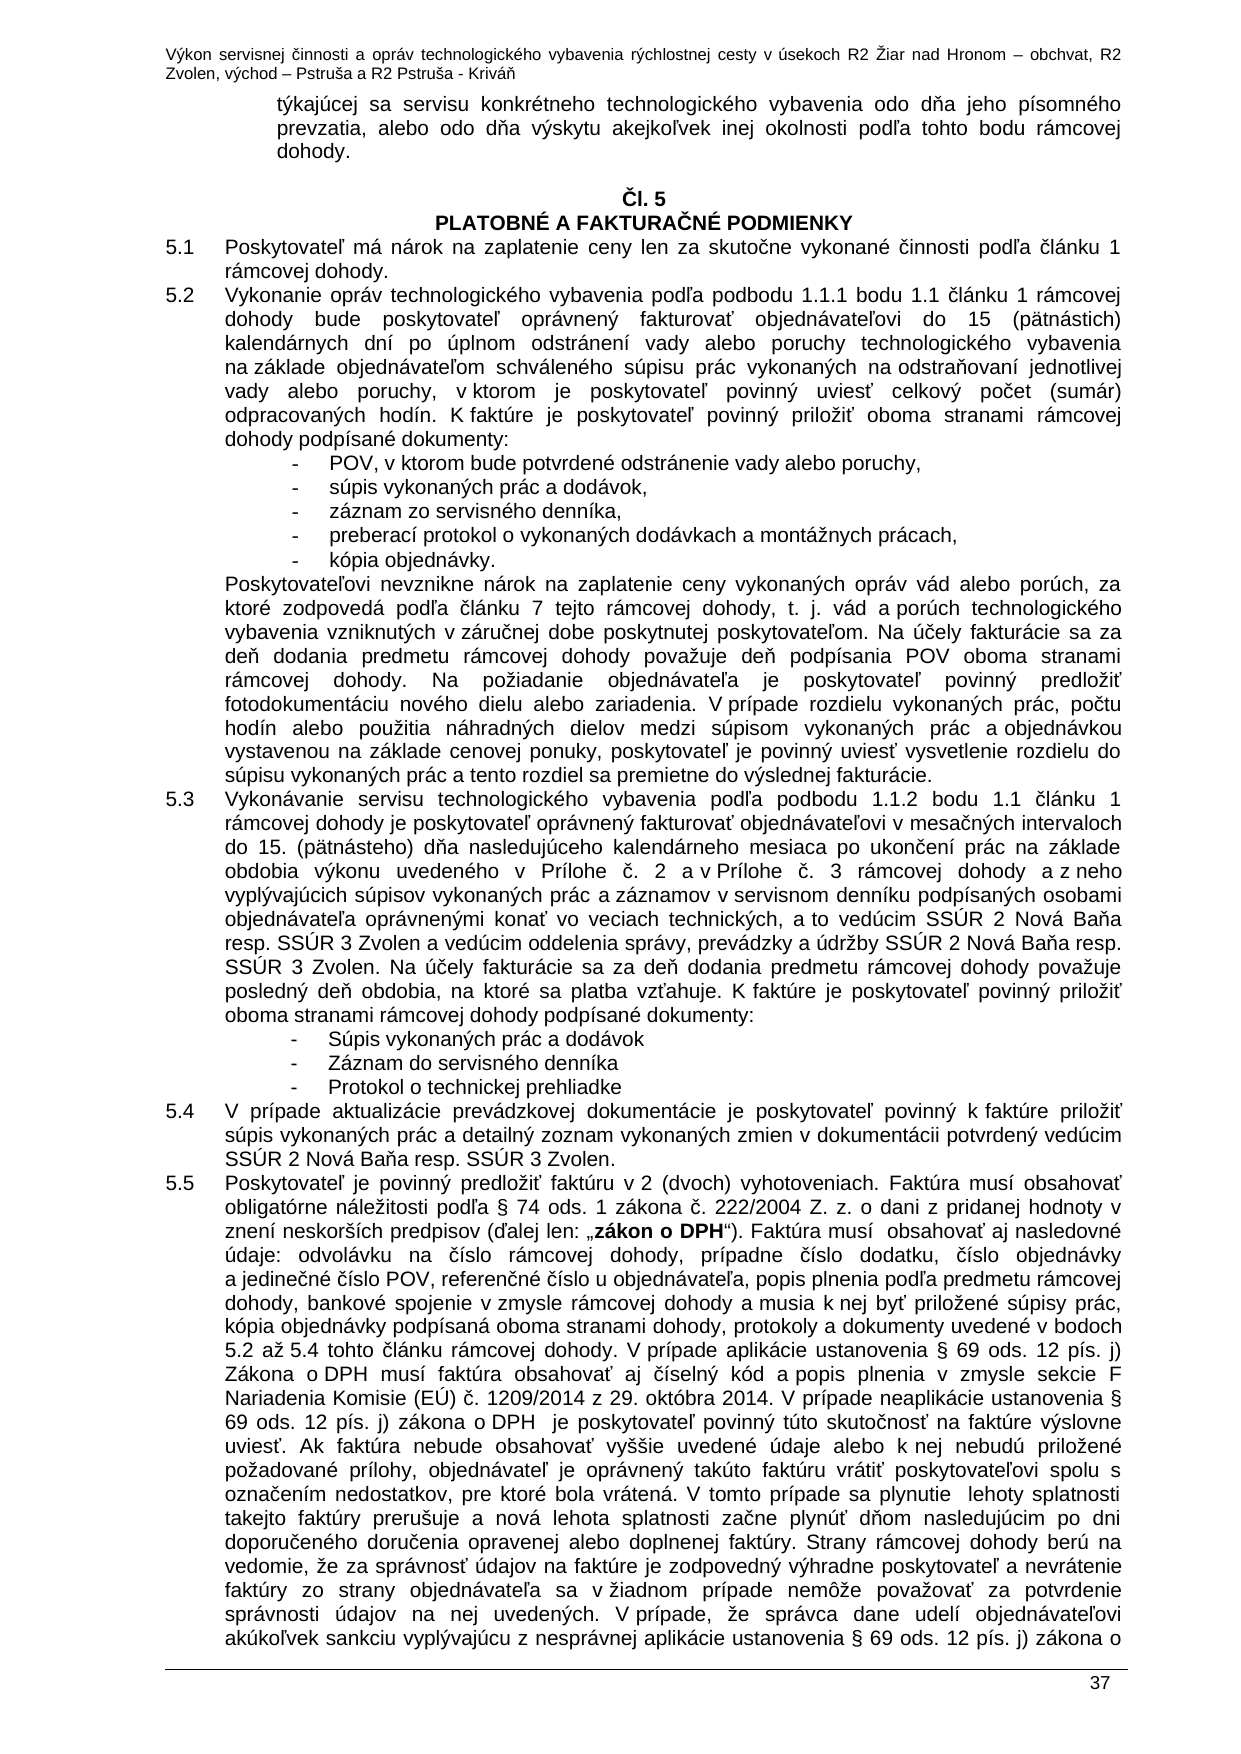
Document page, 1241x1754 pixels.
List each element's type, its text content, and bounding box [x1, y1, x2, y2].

text Čl. 5 [165, 187, 1122, 211]
list V prípade aktualizácie prevádzkovej dokumentácie je poskytovateľ povinný k faktúre priložiť súpis vykonaných prác a detailný zoznam vykonaných zmien v dokumentácii potvrdený vedúcim SSÚR 2 Nová Baňa resp. SSÚR 3 Zvolen. [165, 1099, 1122, 1171]
list kópia objednávky. [292, 547, 1122, 572]
list POV, v ktorom bude potvrdené odstránenie vady alebo poruchy, [292, 451, 1122, 475]
list Poskytovateľ má nárok na zaplatenie ceny len za skutočne vykonané činnosti podľa článku 1 rámcovej dohody. [165, 235, 1122, 283]
text PLATOBNÉ A FAKTURAČNÉ PODMIENKY [165, 211, 1122, 235]
list Záznam do servisného denníka [290, 1051, 1122, 1075]
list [239, 91, 1122, 163]
list Vykonanie opráv technologického vybavenia podľa podbodu 1.1.1 bodu 1.1 článku 1 rámcovej dohody bude poskytovateľ oprávnený fakturovať objednávateľovi do 15 (pätnástich) kalendárnych dní po úplnom odstránení vady alebo poruchy technologického vybavenia na základe objednávateľom schváleného súpisu prác vykonaných na odstraňovaní jednotlivej vady alebo poruchy, v ktorom je poskytovateľ povinný uviesť celkový počet (sumár) odpracovaných hodín. K faktúre je poskytovateľ povinný priložiť oboma stranami rámcovej dohody podpísané dokumenty: [165, 283, 1122, 451]
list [165, 1171, 1122, 1650]
list Vykonávanie servisu technologického vybavenia podľa podbodu 1.1.2 bodu 1.1 článku 1 rámcovej dohody je poskytovateľ oprávnený fakturovať objednávateľovi v mesačných intervaloch do 15. (pätnásteho) dňa nasledujúceho kalendárneho mesiaca po ukončení prác na základe obdobia výkonu uvedeného v Prílohe č. 2 a v Prílohe č. 3 rámcovej dohody a z neho vyplývajúcich súpisov vykonaných prác a záznamov v servisnom denníku podpísaných osobami objednávateľa oprávnenými konať vo veciach technických, a to vedúcim SSÚR 2 Nová Baňa resp. SSÚR 3 Zvolen a vedúcim oddelenia správy, prevádzky a údržby SSÚR 2 Nová Baňa resp. SSÚR 3 Zvolen. Na účely fakturácie sa za deň dodania predmetu rámcovej dohody považuje posledný deň obdobia, na ktoré sa platba vzťahuje. K faktúre je poskytovateľ povinný priložiť oboma stranami rámcovej dohody podpísané dokumenty: [165, 787, 1122, 1027]
list záznam zo servisného denníka, [292, 499, 1122, 523]
text Poskytovateľovi nevznikne nárok na zaplatenie ceny vykonaných opráv vád alebo porúch, za ktoré zodpovedá podľa článku 7 tejto rámcovej dohody, t. j. vád a porúch technologického vybavenia vzniknutých v záručnej dobe poskytnutej poskytovateľom. Na účely fakturácie sa za deň dodania predmetu rámcovej dohody považuje deň podpísania POV oboma stranami rámcovej dohody. Na požiadanie objednávateľa je poskytovateľ povinný predložiť fotodokumentáciu nového dielu alebo zariadenia. V prípade rozdielu vykonaných prác, počtu hodín alebo použitia náhradných dielov medzi súpisom vykonaných prác a objednávkou vystavenou na základe cenovej ponuky, poskytovateľ je povinný uviesť vysvetlenie rozdielu do súpisu vykonaných prác a tento rozdiel sa premietne do výslednej fakturácie. [224, 572, 1122, 787]
list súpis vykonaných prác a dodávok, [292, 475, 1122, 499]
list preberací protokol o vykonaných dodávkach a montážnych prácach, [292, 523, 1122, 547]
list Súpis vykonaných prác a dodávok [290, 1027, 1122, 1051]
list Protokol o technickej prehliadke [290, 1075, 1122, 1099]
